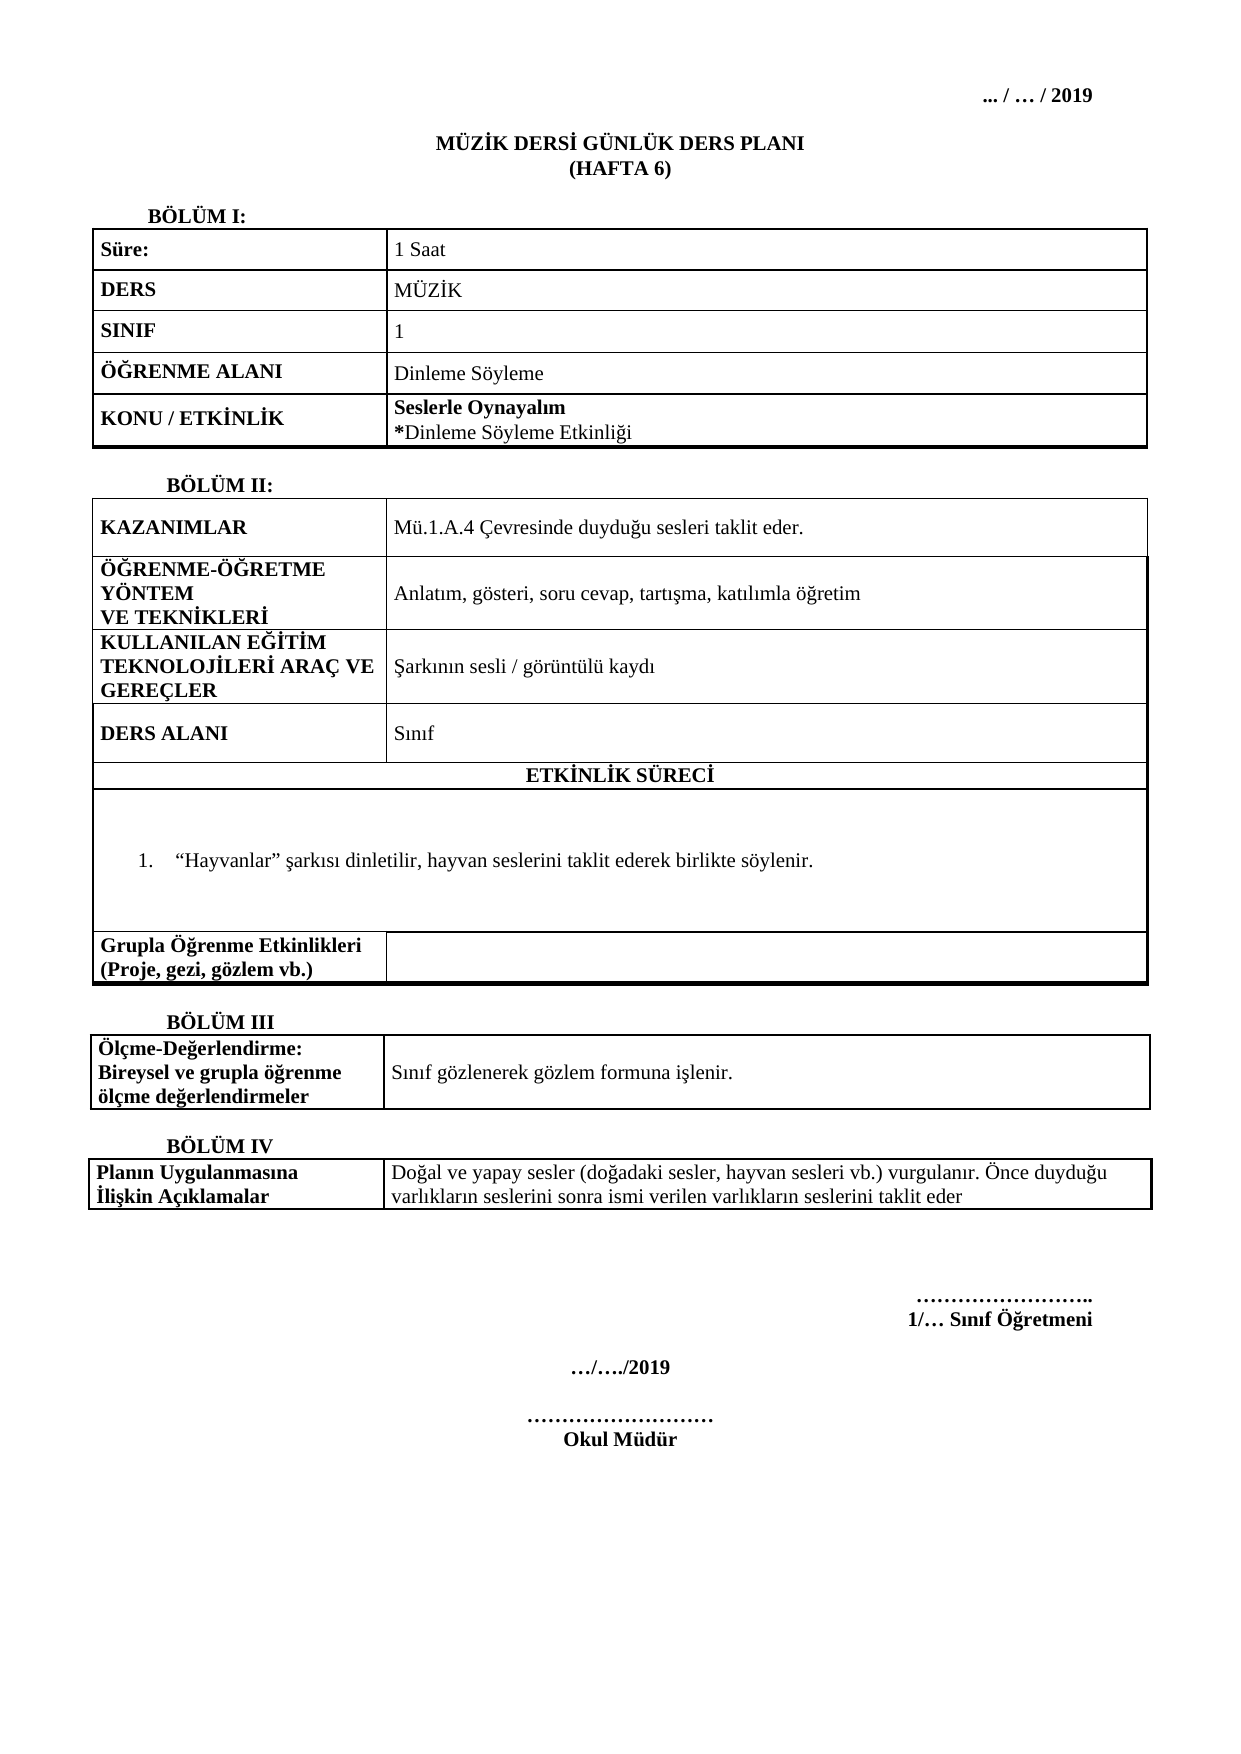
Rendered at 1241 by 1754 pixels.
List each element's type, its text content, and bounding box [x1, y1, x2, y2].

subtitle BÖLÜM III [148, 1009, 1093, 1034]
table_header Planın Uygulanmasına İlişkin Açıklamalar [90, 1160, 383, 1208]
text ... / … / 2019 [148, 83, 1093, 107]
text Okul Müdür [148, 1427, 1093, 1451]
table_cell Grupla Öğrenme Etkinlikleri (Proje, gezi, gözlem vb.) [94, 932, 386, 981]
subtitle BÖLÜM IV [148, 1134, 1093, 1158]
table_header Ölçme-Değerlendirme: Bireysel ve grupla öğrenme ölçme değerlendirmeler [92, 1036, 383, 1108]
table_header Mü.1.A.4 Çevresinde duyduğu sesleri taklit eder. [387, 499, 1147, 556]
table_cell Sınıf [387, 704, 1146, 762]
table_cell MÜZİK [388, 271, 1146, 310]
table_cell ÖĞRENME ALANI [94, 353, 386, 393]
text ……………………… [148, 1403, 1093, 1427]
table_cell KONU / ETKİNLİK [94, 395, 386, 444]
text …………………….. [148, 1283, 1093, 1307]
text BÖLÜM I: [148, 203, 1093, 228]
table_header Sınıf gözlenerek gözlem formuna işlenir. [385, 1036, 1149, 1108]
table_cell Anlatım, gösteri, soru cevap, tartışma, katılımla öğretim [387, 557, 1146, 629]
text 1/… Sınıf Öğretmeni [148, 1307, 1093, 1331]
text …/…./2019 [148, 1355, 1093, 1379]
table_cell [387, 933, 1146, 981]
text (HAFTA 6) [148, 155, 1093, 179]
table_header Doğal ve yapay sesler (doğadaki sesler, hayvan sesleri vb.) vurgulanır. Önce duyduğu varlıkların seslerini sonra ismi verilen varlıkların seslerini taklit eder [385, 1160, 1150, 1208]
table_cell ÖĞRENME-ÖĞRETME YÖNTEM VE TEKNİKLERİ [93, 557, 386, 629]
table_cell ETKİNLİK SÜRECİ [94, 763, 1146, 787]
text MÜZİK DERSİ GÜNLÜK DERS PLANI [148, 131, 1093, 155]
table_cell DERS ALANI [94, 704, 386, 762]
table_cell 1 [388, 311, 1146, 352]
table_header Süre: [94, 230, 386, 269]
table_cell “Hayvanlar” şarkısı dinletilir, hayvan seslerini taklit ederek birlikte söylenir. [94, 790, 1146, 931]
table_cell Dinleme Söyleme [388, 353, 1146, 393]
table_header KAZANIMLAR [93, 499, 386, 556]
table_cell SINIF [94, 311, 386, 352]
table_cell DERS [94, 271, 386, 310]
table_cell KULLANILAN EĞİTİM TEKNOLOJİLERİ ARAÇ VE GEREÇLER [93, 630, 386, 702]
table_cell Şarkının sesli / görüntülü kaydı [387, 630, 1146, 702]
table_cell Seslerle Oynayalım *Dinleme Söyleme Etkinliği [388, 395, 1146, 444]
table_header 1 Saat [388, 230, 1146, 269]
text BÖLÜM II: [148, 473, 1093, 497]
